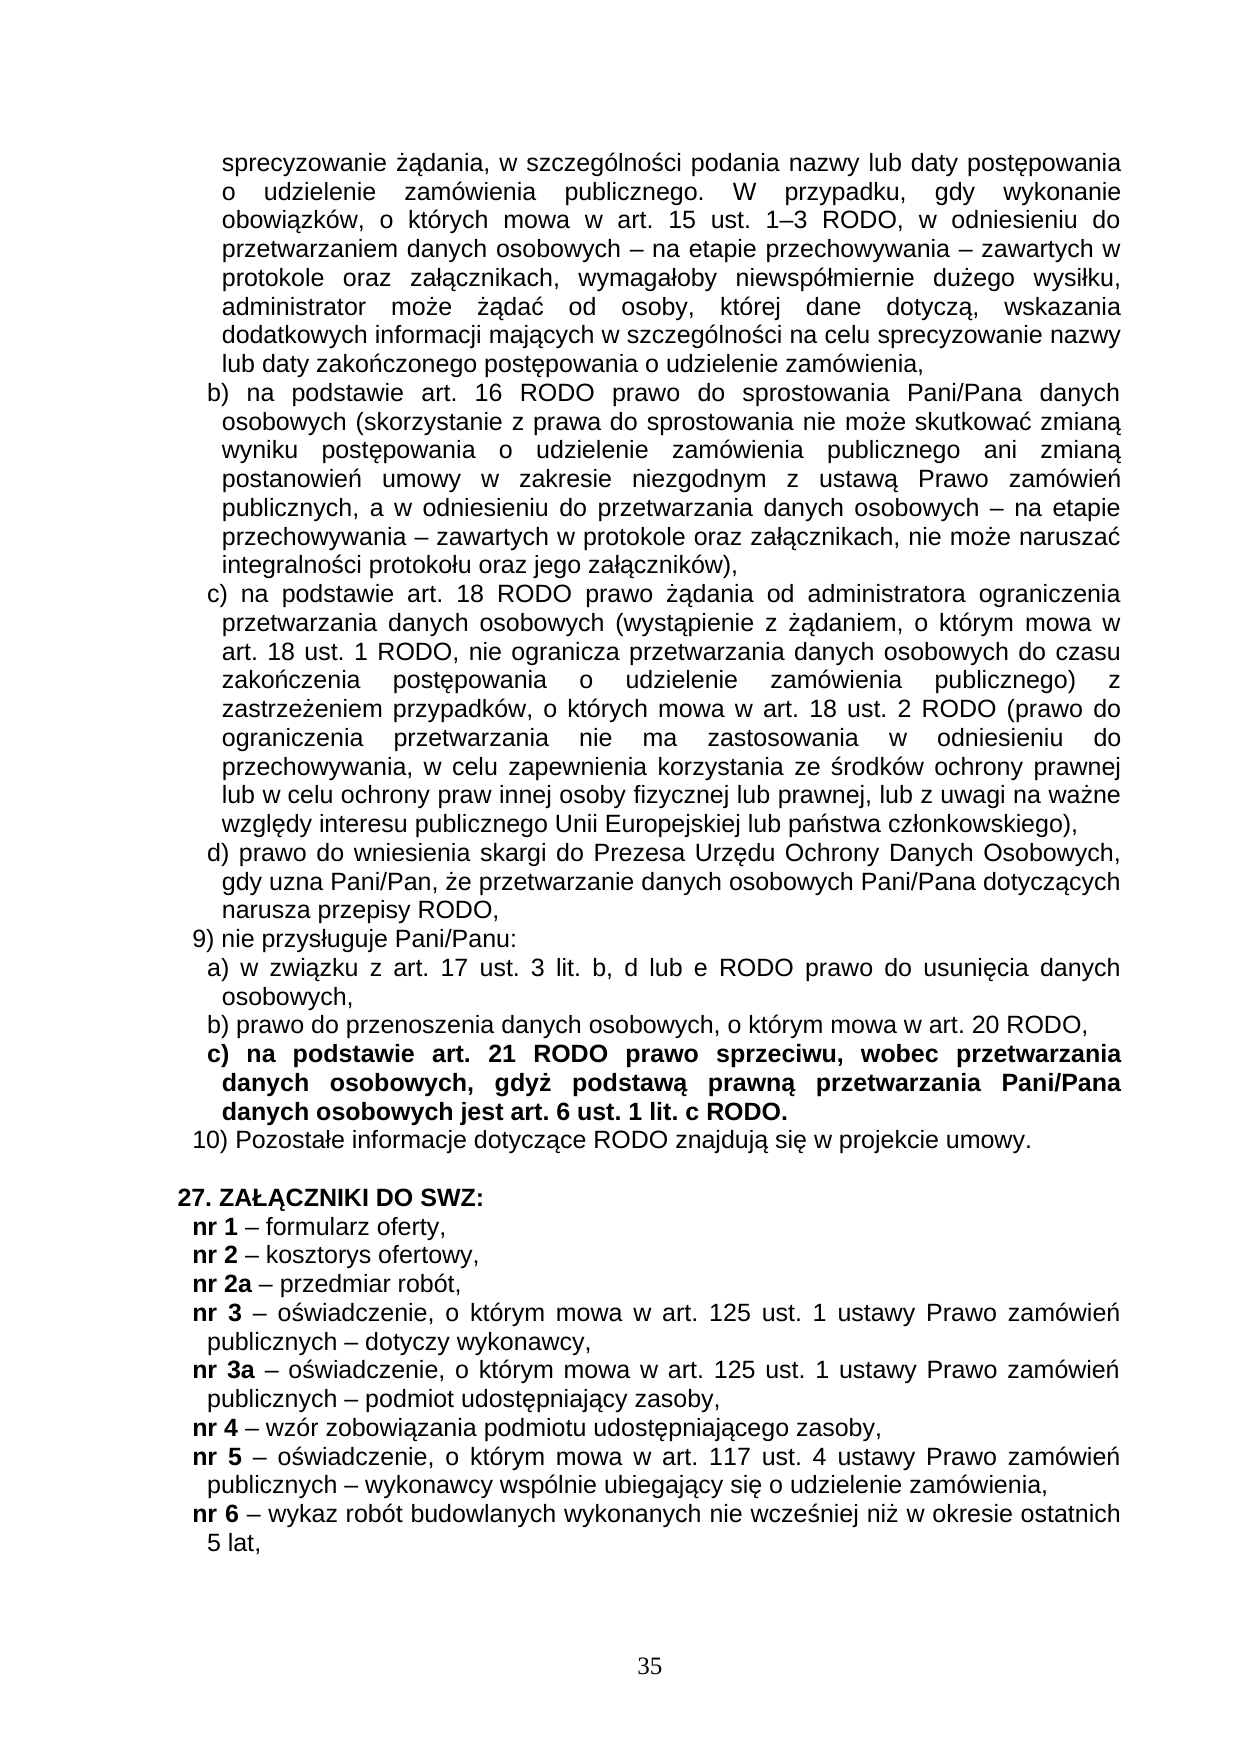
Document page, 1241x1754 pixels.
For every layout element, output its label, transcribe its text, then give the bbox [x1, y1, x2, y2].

text nr 6 – wykaz robót budowlanych wykonanych nie wcześniej niż w okresie ostatnich 5 lat, [192, 1499, 1122, 1556]
text nr 4 – wzór zobowiązania podmiotu udostępniającego zasoby, [192, 1413, 1122, 1441]
text 27. ZAŁĄCZNIKI DO SWZ: [177, 1183, 1122, 1211]
text nr 5 – oświadczenie, o którym mowa w art. 117 ust. 4 ustawy Prawo zamówień publicznych – wykonawcy wspólnie ubiegający się o udzielenie zamówienia, [192, 1441, 1122, 1499]
text nr 1 – formularz oferty, [192, 1211, 1122, 1240]
text 10) Pozostałe informacje dotyczące RODO znajdują się w projekcie umowy. [192, 1125, 1122, 1154]
text d) prawo do wniesienia skargi do Prezesa Urzędu Ochrony Danych Osobowych, gdy uzna Pani/Pan, że przetwarzanie danych osobowych Pani/Pana dotyczących narusza przepisy RODO, [207, 838, 1122, 924]
text nr 2a – przedmiar robót, [192, 1269, 1122, 1298]
text c) na podstawie art. 18 RODO prawo żądania od administratora ograniczenia przetwarzania danych osobowych (wystąpienie z żądaniem, o którym mowa w art. 18 ust. 1 RODO, nie ogranicza przetwarzania danych osobowych do czasu zakończenia postępowania o udzielenie zamówienia publicznego) z zastrzeżeniem przypadków, o których mowa w art. 18 ust. 2 RODO (prawo do ograniczenia przetwarzania nie ma zastosowania w odniesieniu do przechowywania, w celu zapewnienia korzystania ze środków ochrony prawnej lub w celu ochrony praw innej osoby fizycznej lub prawnej, lub z uwagi na ważne względy interesu publicznego Unii Europejskiej lub państwa członkowskiego), [207, 579, 1122, 838]
text b) prawo do przenoszenia danych osobowych, o którym mowa w art. 20 RODO, [207, 1010, 1122, 1039]
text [207, 148, 1122, 378]
text nr 3a – oświadczenie, o którym mowa w art. 125 ust. 1 ustawy Prawo zamówień publicznych – podmiot udostępniający zasoby, [192, 1355, 1122, 1413]
text nr 3 – oświadczenie, o którym mowa w art. 125 ust. 1 ustawy Prawo zamówień publicznych – dotyczy wykonawcy, [192, 1298, 1122, 1355]
text a) w związku z art. 17 ust. 3 lit. b, d lub e RODO prawo do usunięcia danych osobowych, [207, 953, 1122, 1010]
text nr 2 – kosztorys ofertowy, [192, 1240, 1122, 1269]
text 9) nie przysługuje Pani/Panu: [192, 924, 1122, 953]
text c) na podstawie art. 21 RODO prawo sprzeciwu, wobec przetwarzania danych osobowych, gdyż podstawą prawną przetwarzania Pani/Pana danych osobowych jest art. 6 ust. 1 lit. c RODO. [207, 1039, 1122, 1125]
text b) na podstawie art. 16 RODO prawo do sprostowania Pani/Pana danych osobowych (skorzystanie z prawa do sprostowania nie może skutkować zmianą wyniku postępowania o udzielenie zamówienia publicznego ani zmianą postanowień umowy w zakresie niezgodnym z ustawą Prawo zamówień publicznych, a w odniesieniu do przetwarzania danych osobowych – na etapie przechowywania – zawartych w protokole oraz załącznikach, nie może naruszać integralności protokołu oraz jego załączników), [207, 378, 1122, 579]
